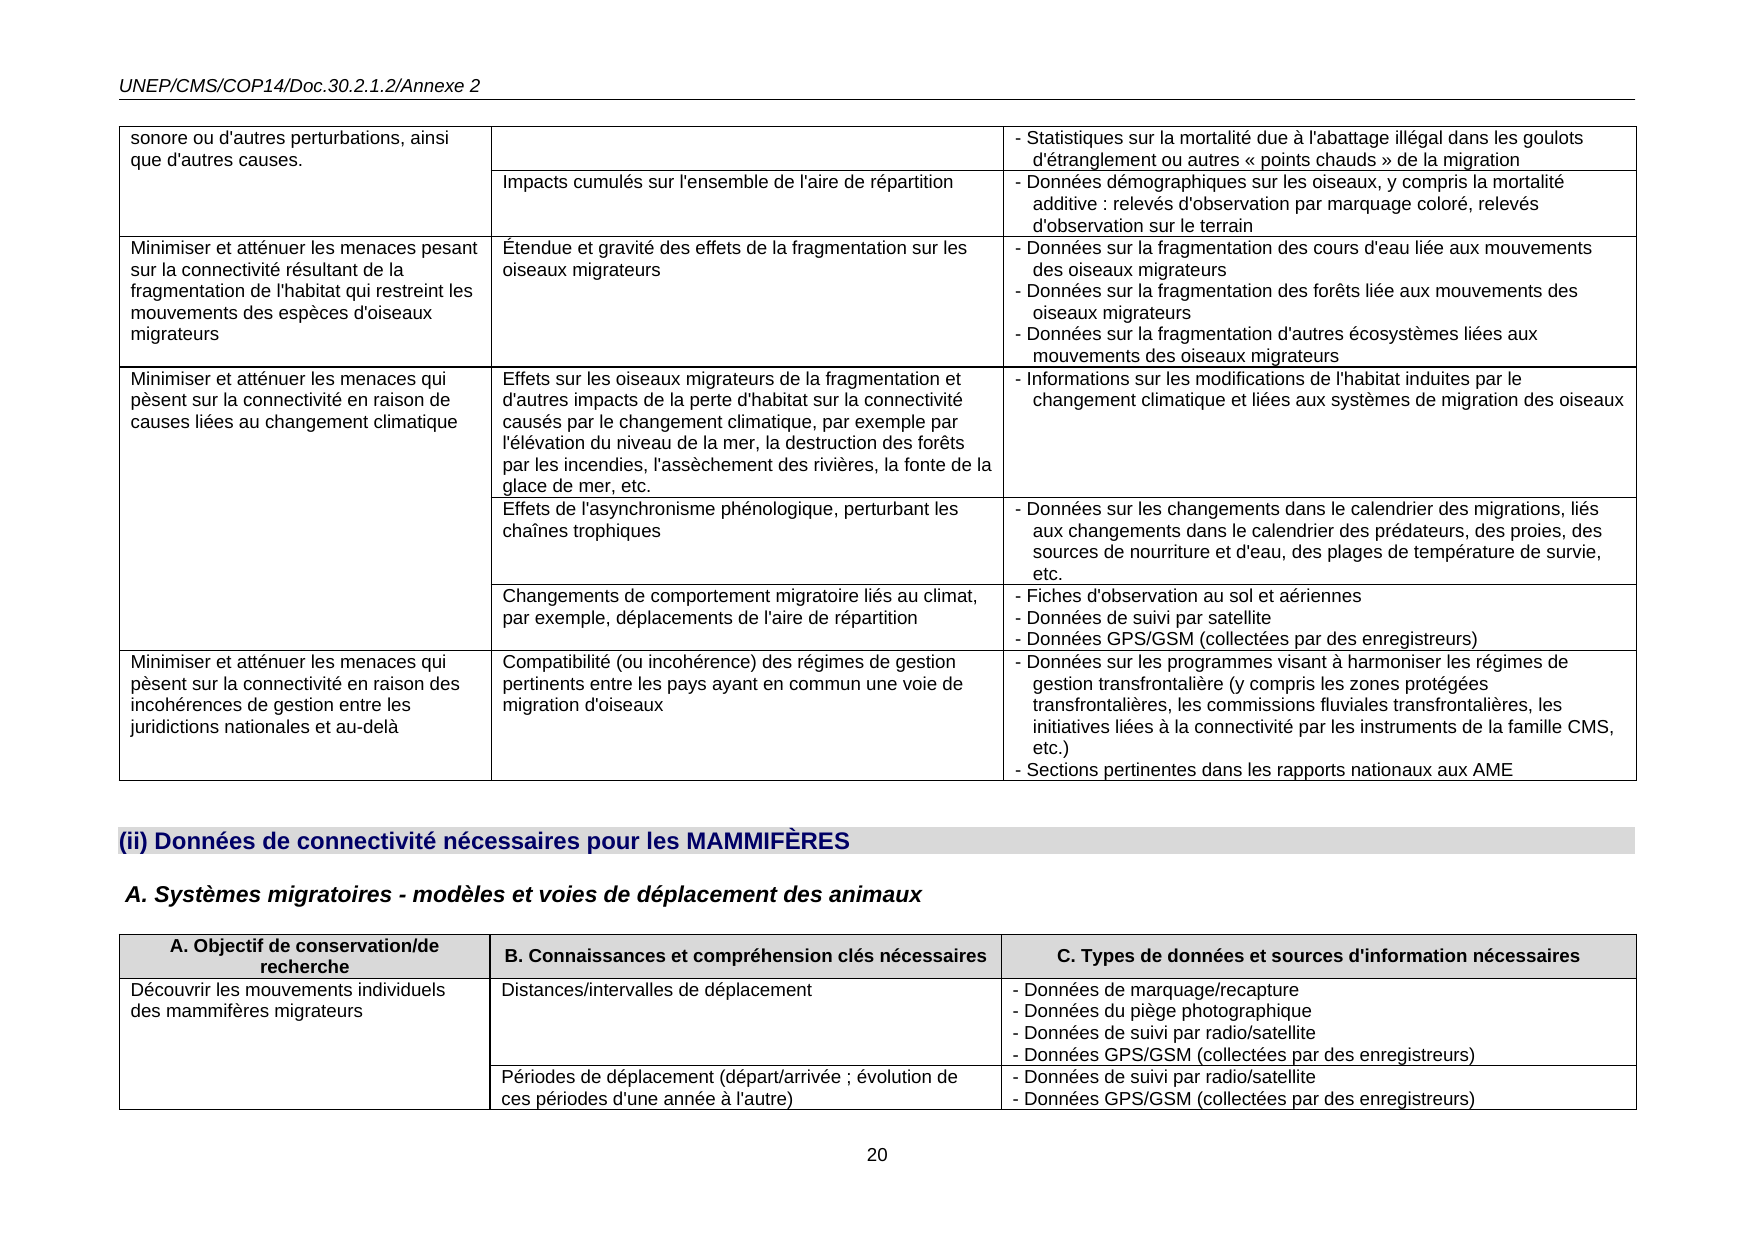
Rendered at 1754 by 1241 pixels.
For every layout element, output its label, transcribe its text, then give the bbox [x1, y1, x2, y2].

text A. Systèmes migratoires - modèles et voies de déplacement des animaux [118, 881, 1635, 907]
table_header B. Connaissances et compréhension clés nécessaires [491, 935, 1001, 978]
table_cell Distances/intervalles de déplacement [491, 979, 1001, 1065]
table_cell Minimiser et atténuer les menaces pesant sur la connectivité résultant de la fragmentation de l'habitat qui restreint les mouvements des espèces d'oiseaux migrateurs [120, 237, 491, 366]
table_cell - Données de marquage/recapture - Données du piège photographique - Données de suivi par radio/satellite - Données GPS/GSM (collectées par des enregistreurs) [1002, 979, 1636, 1065]
table_cell Effets sur les oiseaux migrateurs de la fragmentation et d'autres impacts de la perte d'habitat sur la connectivité causés par le changement climatique, par exemple par l'élévation du niveau de la mer, la destruction des forêts par les incendies, l'assèchement des rivières, la fonte de la glace de mer, etc. [492, 368, 1003, 497]
table_cell Minimiser et atténuer les menaces qui pèsent sur la connectivité en raison des incohérences de gestion entre les juridictions nationales et au-delà [120, 651, 491, 780]
table_cell - Données sur les changements dans le calendrier des migrations, liés aux changements dans le calendrier des prédateurs, des proies, des sources de nourriture et d'eau, des plages de température de survie, etc. [1004, 498, 1636, 584]
table_cell Effets de l'asynchronisme phénologique, perturbant les chaînes trophiques [492, 498, 1003, 584]
table_cell Minimiser et atténuer les menaces qui pèsent sur la connectivité en raison de causes liées au changement climatique [120, 368, 491, 650]
table_cell Étendue et gravité des effets de la fragmentation sur les oiseaux migrateurs [492, 237, 1003, 366]
table_header A. Objectif de conservation/de recherche [120, 935, 489, 978]
table_cell Impacts cumulés sur l'ensemble de l'aire de répartition [492, 171, 1003, 236]
table_cell - Données sur la fragmentation des cours d'eau liée aux mouvements des oiseaux migrateurs - Données sur la fragmentation des forêts liée aux mouvements des oiseaux migrateurs - Données sur la fragmentation d'autres écosystèmes liées aux mouvements des oiseaux migrateurs [1004, 237, 1636, 366]
table_header C. Types de données et sources d'information nécessaires [1002, 935, 1636, 978]
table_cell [1004, 127, 1636, 170]
table_cell - Fiches d'observation au sol et aériennes - Données de suivi par satellite - Données GPS/GSM (collectées par des enregistreurs) [1004, 585, 1636, 650]
text (ii) Données de connectivité nécessaires pour les MAMMIFÈRES [118, 827, 1635, 854]
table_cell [492, 127, 1003, 170]
table_cell - Informations sur les modifications de l'habitat induites par le changement climatique et liées aux systèmes de migration des oiseaux [1004, 368, 1636, 497]
table_cell - Données démographiques sur les oiseaux, y compris la mortalité additive : relevés d'observation par marquage coloré, relevés d'observation sur le terrain [1004, 171, 1636, 236]
table_cell - Données sur les programmes visant à harmoniser les régimes de gestion transfrontalière (y compris les zones protégées transfrontalières, les commissions fluviales transfrontalières, les initiatives liées à la connectivité par les instruments de la famille CMS, etc.) - Sections pertinentes dans les rapports nationaux aux AME [1004, 651, 1636, 780]
table_cell - Données de suivi par radio/satellite - Données GPS/GSM (collectées par des enregistreurs) [1002, 1066, 1636, 1109]
table_cell Découvrir les mouvements individuels des mammifères migrateurs [120, 979, 489, 1109]
table_cell Changements de comportement migratoire liés au climat, par exemple, déplacements de l'aire de répartition [492, 585, 1003, 650]
table_cell Périodes de déplacement (départ/arrivée ; évolution de ces périodes d'une année à l'autre) [491, 1066, 1001, 1109]
table_cell Compatibilité (ou incohérence) des régimes de gestion pertinents entre les pays ayant en commun une voie de migration d'oiseaux [492, 651, 1003, 780]
